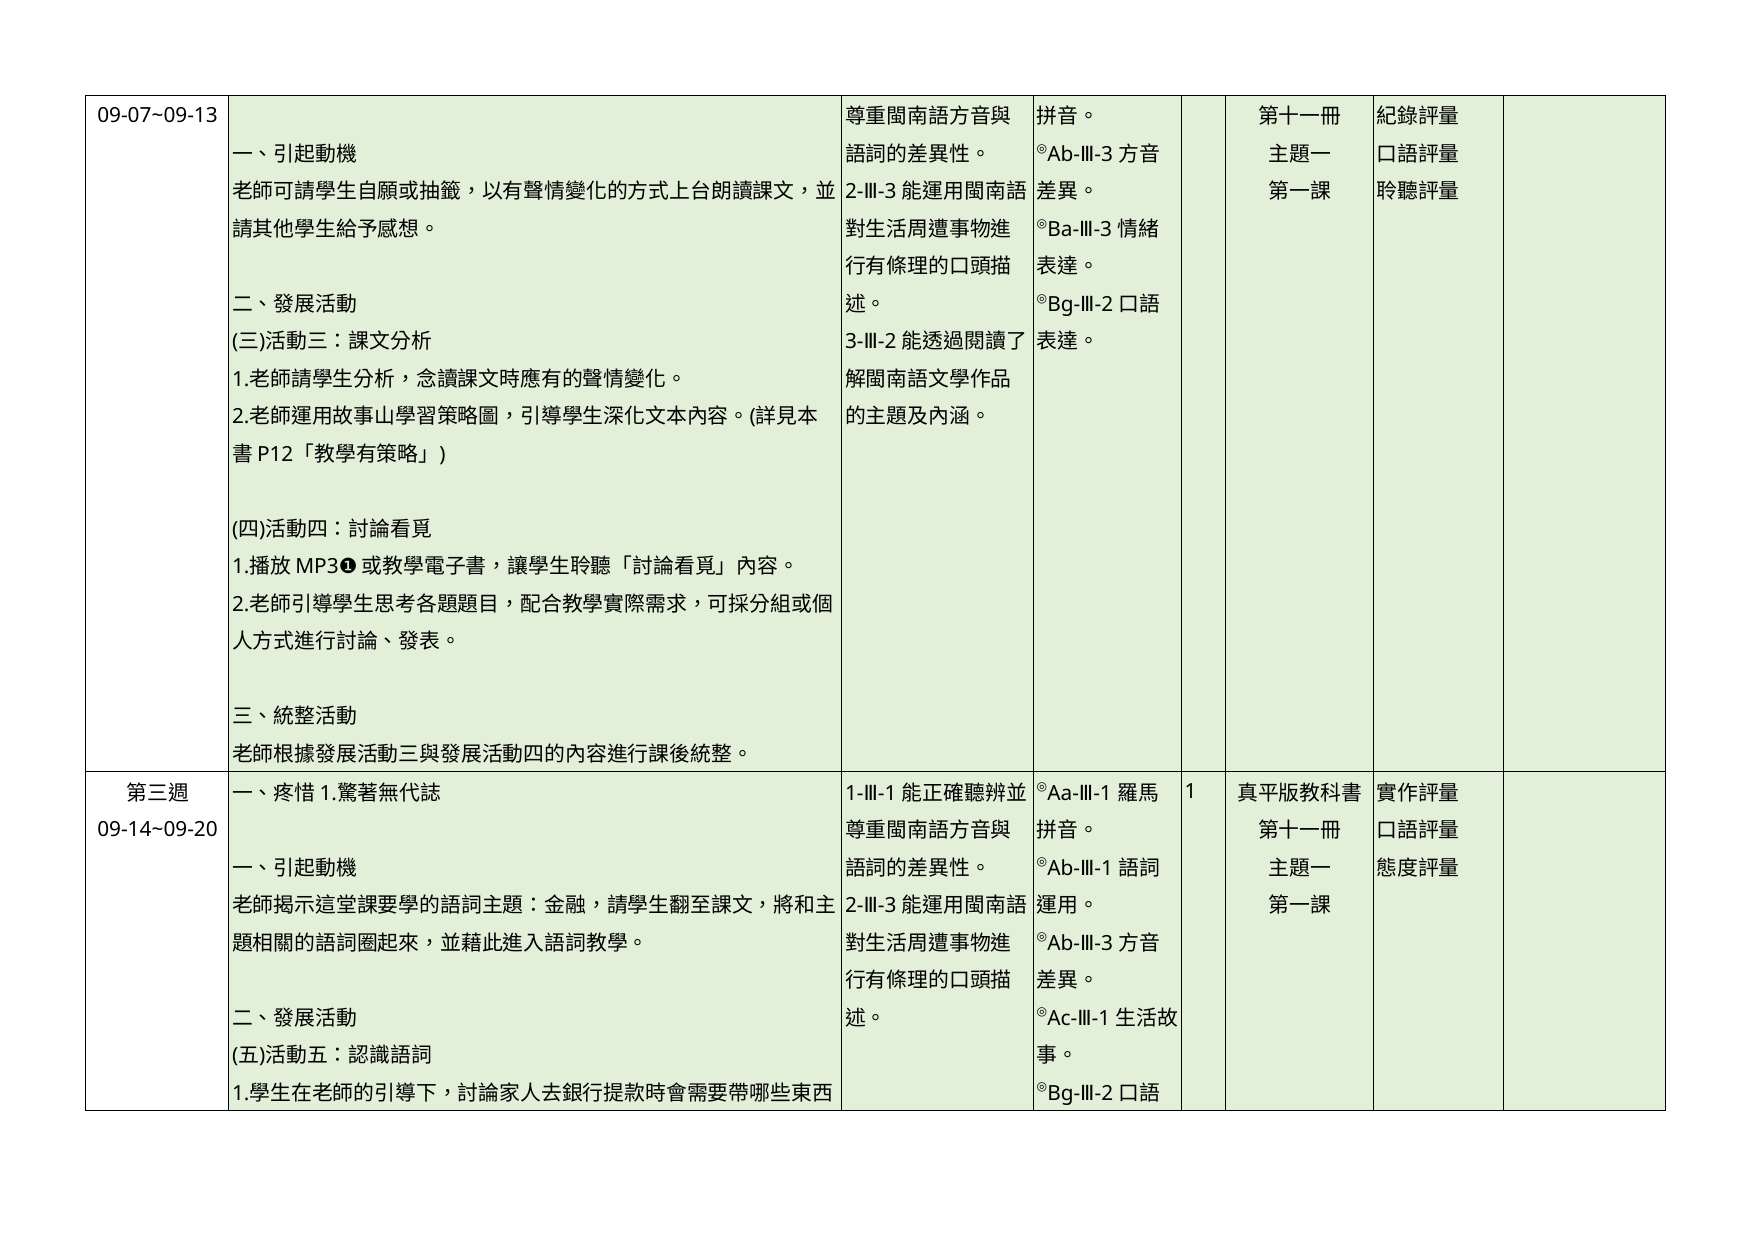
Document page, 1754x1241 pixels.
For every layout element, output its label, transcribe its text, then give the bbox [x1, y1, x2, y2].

table_cell 態度評量 紀錄評量 口語評量 聆聽評量 [1374, 96, 1503, 771]
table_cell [1034, 96, 1181, 771]
table_cell [1504, 96, 1665, 771]
table_cell 1 [1182, 772, 1225, 1110]
table_cell 真平版教科書第十一冊 主題一 第一課 [1226, 96, 1373, 771]
table_cell 第三週 09-14~09-20 [86, 772, 228, 1110]
table_cell 第二週 09-07~09-13 [86, 96, 228, 771]
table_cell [842, 772, 1033, 1110]
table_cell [229, 96, 841, 771]
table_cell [1034, 772, 1181, 1110]
table_cell 1 [1182, 96, 1225, 771]
table_cell 實作評量 口語評量 態度評量 [1374, 772, 1503, 1110]
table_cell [229, 772, 841, 1110]
table_cell 真平版教科書第十一冊 主題一 第一課 [1226, 772, 1373, 1110]
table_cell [842, 96, 1033, 771]
table_cell [1504, 772, 1665, 1110]
